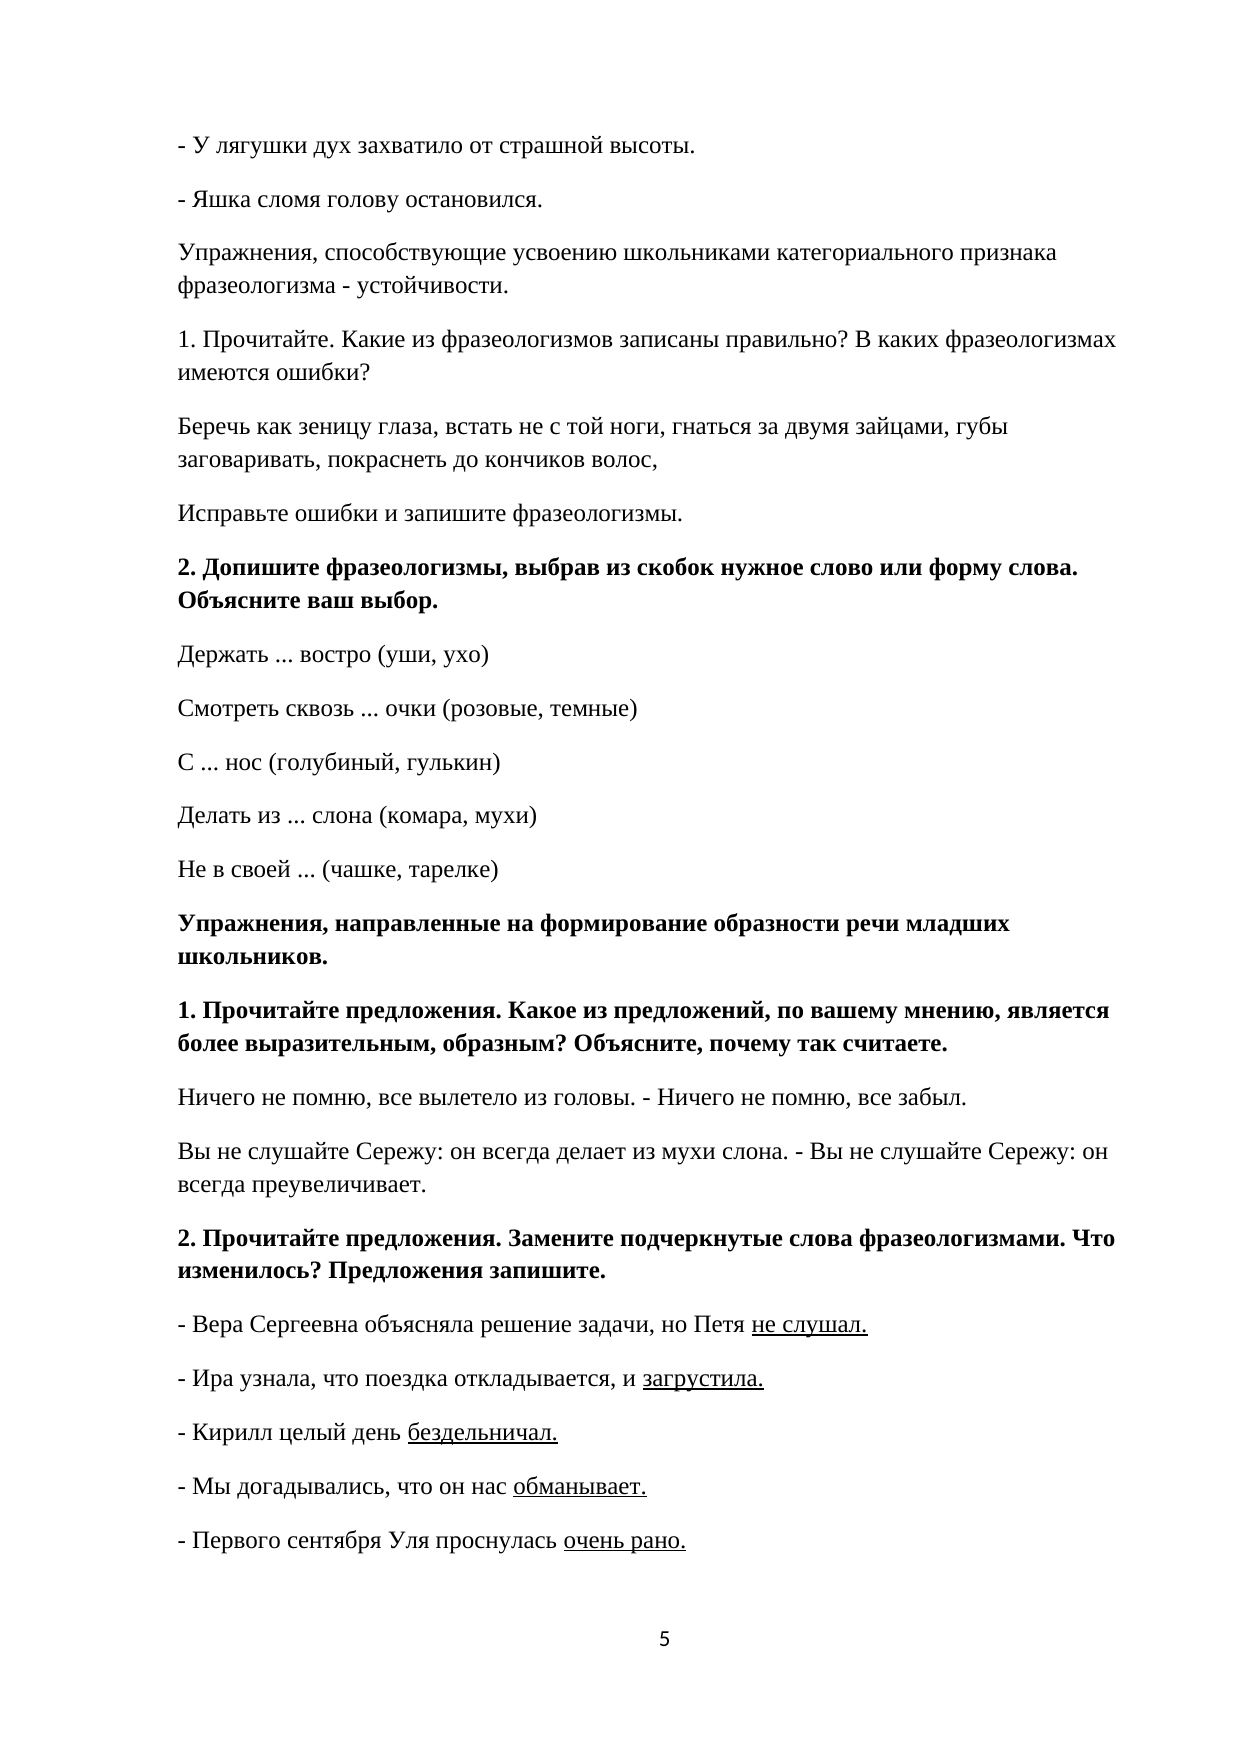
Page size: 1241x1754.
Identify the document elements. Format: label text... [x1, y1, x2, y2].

text - Кирилл целый день бездельничал. [177, 1417, 1152, 1446]
text 1. Прочитайте предложения. Какое из предложений, по вашему мнению, является более выразительным, образным? Объясните, почему так считаете. [177, 995, 1152, 1057]
text Смотреть сквозь ... очки (розовые, темные) [177, 693, 1152, 721]
text Упражнения, направленные на формирование образности речи младших школьников. [177, 908, 1152, 970]
text - Мы догадывались, что он нас обманывает. [177, 1471, 1152, 1500]
text Вы не слушайте Сережу: он всегда делает из мухи слона. - Вы не слушайте Сережу: он всегда преувеличивает. [177, 1136, 1152, 1197]
text 1. Прочитайте. Какие из фразеологизмов записаны правильно? В каких фразеологизмах имеются ошибки? [177, 324, 1152, 386]
text С ... нос (голубиный, гулькин) [177, 747, 1152, 775]
text 2. Допишите фразеологизмы, выбрав из скобок нужное слово или форму слова. Объясните ваш выбор. [177, 552, 1152, 614]
text Держать ... востро (уши, ухо) [177, 639, 1152, 668]
text Исправьте ошибки и запишите фразеологизмы. [177, 498, 1152, 527]
text - У лягушки дух захватило от страшной высоты. [177, 130, 1152, 158]
text - Первого сентября Уля проснулась очень рано. [177, 1525, 1152, 1554]
text Беречь как зеницу глаза, встать не с той ноги, гнаться за двумя зайцами, губы заговаривать, покраснеть до кончиков волос, [177, 411, 1152, 473]
text - Яшка сломя голову остановился. [177, 184, 1152, 212]
text 2. Прочитайте предложения. Замените подчеркнутые слова фразеологизмами. Что изменилось? Предложения запишите. [177, 1223, 1152, 1284]
text - Вера Сергеевна объясняла решение задачи, но Петя не слушал. [177, 1309, 1152, 1338]
text Ничего не помню, все вылетело из головы. - Ничего не помню, все забыл. [177, 1082, 1152, 1111]
text Не в своей ... (чашке, тарелке) [177, 854, 1152, 883]
text - Ира узнала, что поездка откладывается, и загрустила. [177, 1363, 1152, 1392]
text Упражнения, способствующие усвоению школьниками категориального признака фразеологизма - устойчивости. [177, 237, 1152, 299]
text Делать из ... слона (комара, мухи) [177, 800, 1152, 829]
